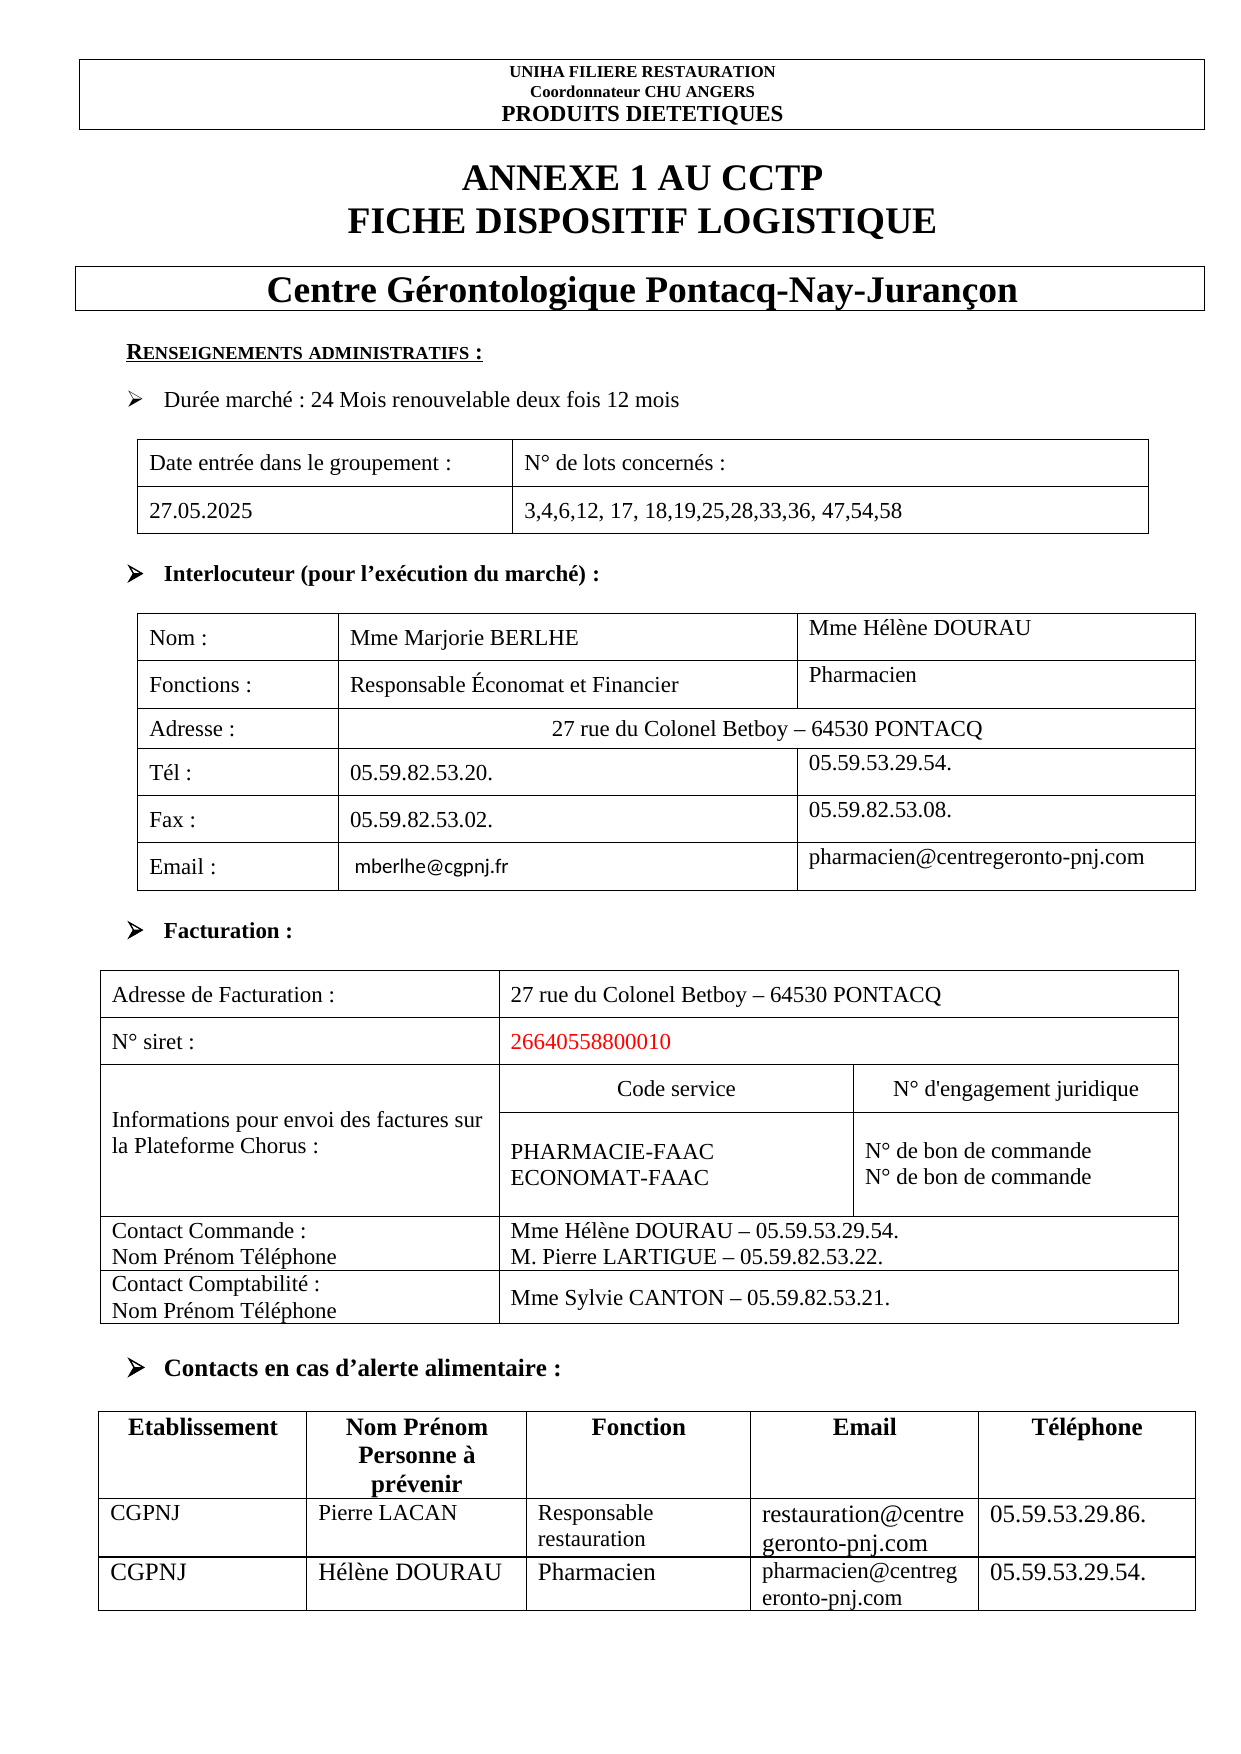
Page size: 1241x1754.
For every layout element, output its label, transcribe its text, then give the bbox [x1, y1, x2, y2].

table_cell Informations pour envoi des factures sur la Plateforme Chorus : [101, 1065, 499, 1216]
table_cell Pharmacien [798, 661, 1195, 708]
table_header Mme Marjorie BERLHE [339, 614, 797, 660]
table_cell CGPNJ [99, 1558, 306, 1610]
table_cell N° d'engagement juridique [854, 1065, 1178, 1112]
text PRODUITS DIETETIQUES [80, 97, 1204, 129]
text Coordonnateur CHU ANGERS [89, 81, 1196, 97]
table_header Nom Prénom Personne à prévenir [307, 1412, 526, 1498]
table_cell Responsable Économat et Financier [339, 661, 797, 708]
table_cell pharmacien@centregeronto-pnj.com [798, 843, 1195, 889]
table_cell N° siret : [101, 1018, 499, 1064]
table_header Téléphone [979, 1412, 1195, 1498]
table_cell 27 rue du Colonel Betboy – 64530 PONTACQ [339, 709, 1195, 748]
table_header Email [751, 1412, 978, 1498]
table_cell Mme Sylvie CANTON – 05.59.82.53.21. [500, 1271, 1178, 1323]
table_cell 05.59.82.53.08. [798, 796, 1195, 842]
table_cell 05.59.82.53.02. [339, 796, 797, 842]
text ANNEXE 1 AU CCTP [89, 155, 1196, 198]
table_cell 05.59.53.29.54. [979, 1558, 1195, 1610]
table_cell Hélène DOURAU [307, 1558, 526, 1610]
table_cell 26640558800010 [500, 1018, 1178, 1064]
list Durée marché : 24 Mois renouvelable deux fois 12 mois [126, 386, 1196, 412]
text Centre Gérontologique Pontacq-Nay-Jurançon [76, 267, 1204, 310]
table_cell Pharmacien [527, 1558, 750, 1610]
list Contacts en cas d’alerte alimentaire : [126, 1353, 1196, 1382]
table_header Fonction [527, 1412, 750, 1498]
table_header Etablissement [99, 1412, 306, 1498]
text UNIHA FILIERE RESTAURATION [80, 60, 1204, 81]
table_header Mme Hélène DOURAU [798, 614, 1195, 660]
table_cell Contact Commande : Nom Prénom Téléphone [101, 1217, 499, 1269]
table_header N° de lots concernés : [513, 440, 1148, 486]
table_cell CGPNJ [99, 1499, 306, 1556]
table_cell N° de bon de commande N° de bon de commande [854, 1113, 1178, 1216]
table_header Adresse de Facturation : [101, 971, 499, 1017]
table_header Date entrée dans le groupement : [138, 440, 512, 486]
table_cell pharmacien@centregeronto-pnj.com [751, 1558, 978, 1610]
list Facturation : [126, 917, 1196, 943]
table_cell Fonctions : [138, 661, 338, 708]
table_header Nom : [138, 614, 338, 660]
table_cell Adresse : [138, 709, 338, 748]
table_cell 27.05.2025 [138, 487, 512, 533]
table_cell 3,4,6,12, 17, 18,19,25,28,33,36, 47,54,58 [513, 487, 1148, 533]
table_cell Code service [500, 1065, 853, 1112]
table_cell mberlhe@cgpnj.fr [339, 843, 797, 889]
text Renseignements administratifs : [32, 338, 1196, 364]
table_cell Email : [138, 843, 338, 889]
table_cell Contact Comptabilité : Nom Prénom Téléphone [101, 1271, 499, 1323]
table_header 27 rue du Colonel Betboy – 64530 PONTACQ [500, 971, 1178, 1017]
table_cell PHARMACIE-FAAC ECONOMAT-FAAC [500, 1113, 853, 1216]
table_cell Fax : [138, 796, 338, 842]
list Interlocuteur (pour l’exécution du marché) : [126, 560, 1196, 587]
table_cell restauration@centregeronto-pnj.com [751, 1499, 978, 1556]
table_cell Pierre LACAN [307, 1499, 526, 1556]
text FICHE DISPOSITIF LOGISTIQUE [89, 198, 1196, 241]
table_cell Mme Hélène DOURAU – 05.59.53.29.54. M. Pierre LARTIGUE – 05.59.82.53.22. [500, 1217, 1178, 1269]
table_cell 05.59.53.29.54. [798, 749, 1195, 795]
table_cell Responsable restauration [527, 1499, 750, 1556]
table_cell 05.59.53.29.86. [979, 1499, 1195, 1556]
table_cell Tél : [138, 749, 338, 795]
table_cell 05.59.82.53.20. [339, 749, 797, 795]
